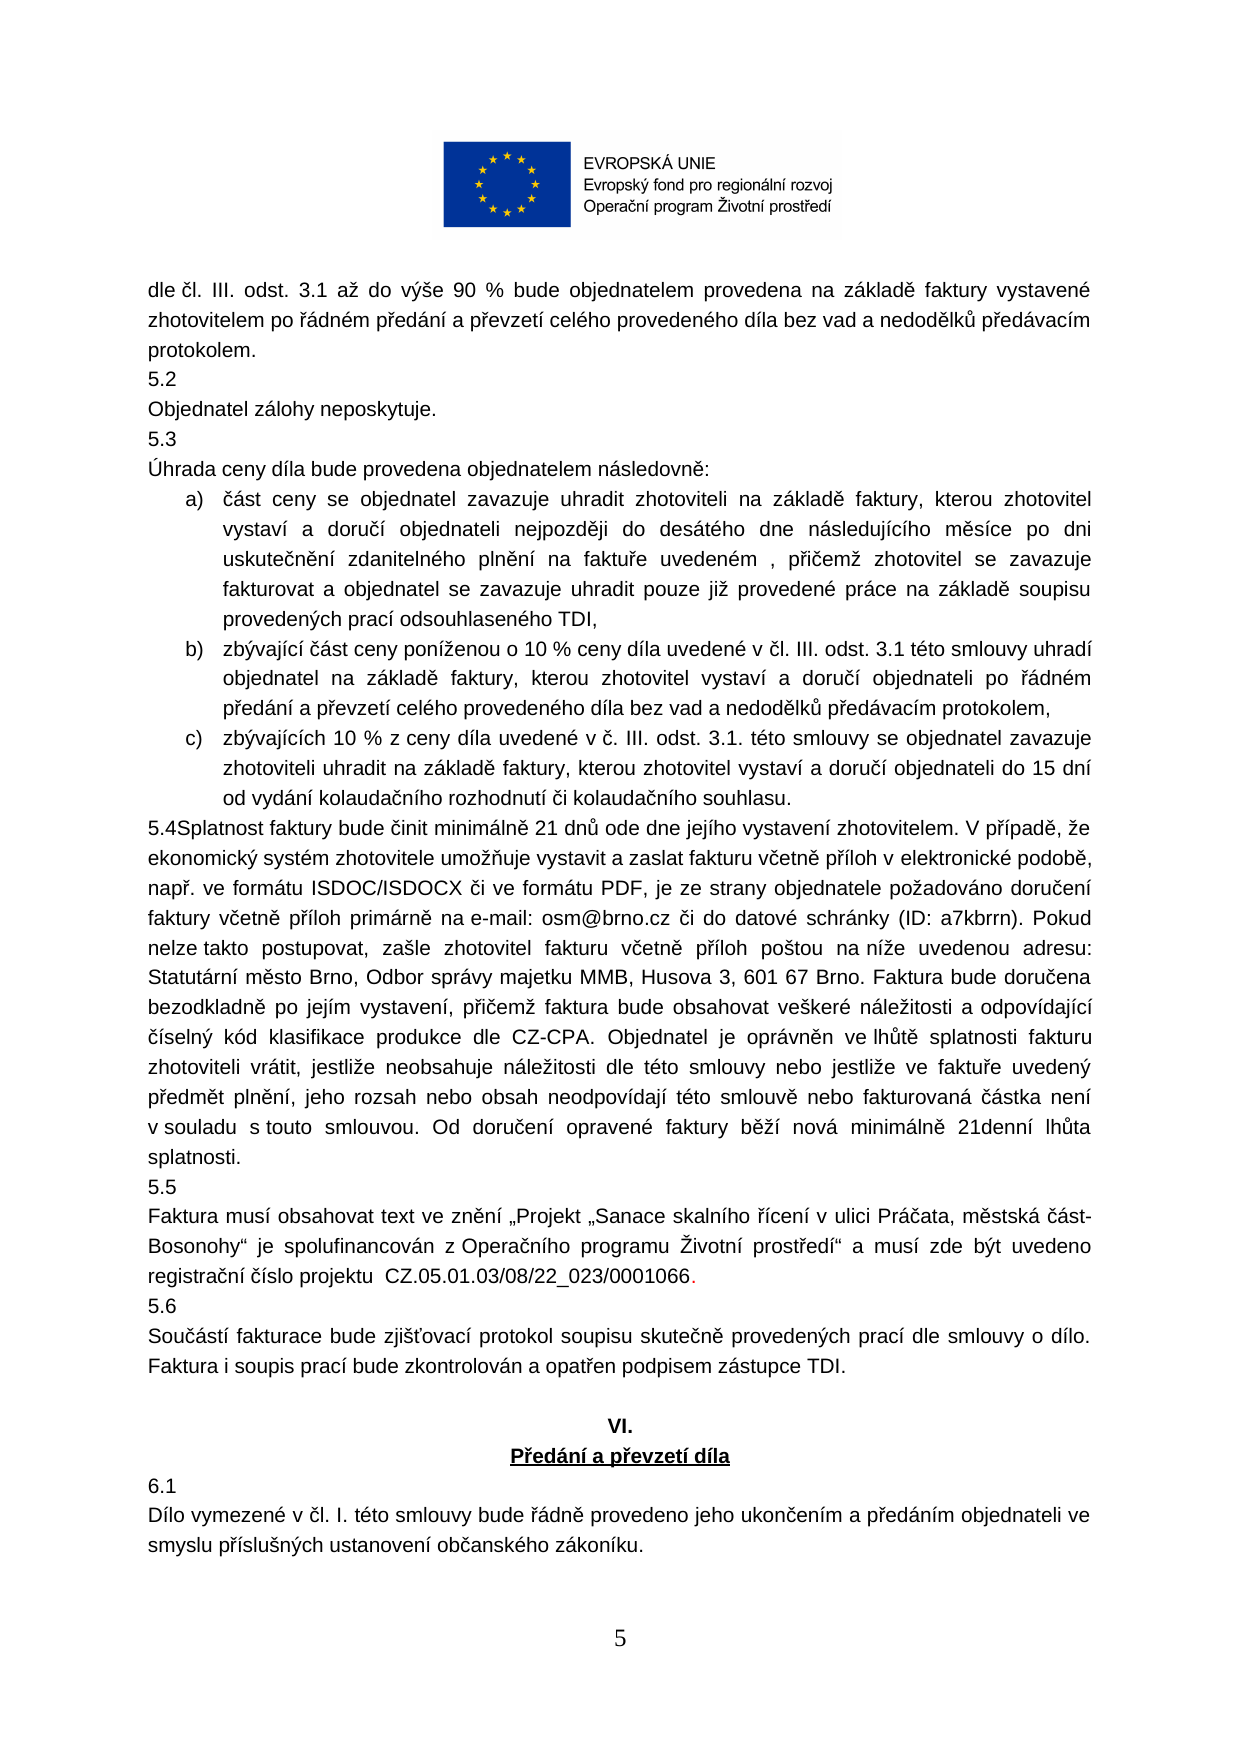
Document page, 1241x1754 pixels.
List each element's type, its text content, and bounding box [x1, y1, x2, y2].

text 5.2 [148, 367, 1092, 391]
text Dílo vymezené v čl. I. této smlouvy bude řádně provedeno jeho ukončením a předáním objednateli ve smyslu příslušných ustanovení občanského zákoníku. [148, 1503, 1092, 1557]
text 5.5 [148, 1174, 1092, 1198]
text Faktura musí obsahovat text ve znění „Projekt „Sanace skalního řícení v ulici Práčata, městská část-Bosonohy“ je spolufinancován z Operačního programu Životní prostředí“ a musí zde být uvedeno registrační číslo projektu CZ.05.01.03/08/22_023/0001066. [148, 1204, 1092, 1288]
text 5.4Splatnost faktury bude činit minimálně 21 dnů ode dne jejího vystavení zhotovitelem. V případě, že ekonomický systém zhotovitele umožňuje vystavit a zaslat fakturu včetně příloh v elektronické podobě, např. ve formátu ISDOC/ISDOCX či ve formátu PDF, je ze strany objednatele požadováno doručení faktury včetně příloh primárně na e-mail: osm@brno.cz či do datové schránky (ID: a7kbrrn). Pokud nelze takto postupovat, zašle zhotovitel fakturu včetně příloh poštou na níže uvedenou adresu: Statutární město Brno, Odbor správy majetku MMB, Husova 3, 601 67 Brno. Faktura bude doručena bezodkladně po jejím vystavení, přičemž faktura bude obsahovat veškeré náležitosti a odpovídající číselný kód klasifikace produkce dle CZ-CPA. Objednatel je oprávněn ve lhůtě splatnosti fakturu zhotoviteli vrátit, jestliže neobsahuje náležitosti dle této smlouvy nebo jestliže ve faktuře uvedený předmět plnění, jeho rozsah nebo obsah neodpovídají této smlouvě nebo fakturovaná částka není v souladu s touto smlouvou. Od doručení opravené faktury běží nová minimálně 21denní lhůta splatnosti. [148, 816, 1092, 1168]
list část ceny se objednatel zavazuje uhradit zhotoviteli na základě faktury, kterou zhotovitel vystaví a doručí objednateli nejpozději do desátého dne následujícího měsíce po dni uskutečnění zdanitelného plnění na faktuře uvedeném , přičemž zhotovitel se zavazuje fakturovat a objednatel se zavazuje uhradit pouze již provedené práce na základě soupisu provedených prací odsouhlaseného TDI, [185, 487, 1092, 630]
text 6.1 [148, 1473, 1092, 1497]
text VI. [148, 1414, 1092, 1438]
list zbývajících 10 % z ceny díla uvedené v č. III. odst. 3.1. této smlouvy se objednatel zavazuje zhotoviteli uhradit na základě faktury, kterou zhotovitel vystaví a doručí objednateli do 15 dní od vydání kolaudačního rozhodnutí či kolaudačního souhlasu. [185, 726, 1092, 810]
text Úhrada ceny díla bude provedena objednatelem následovně: [148, 457, 1092, 481]
picture [431, 130, 843, 240]
text Součástí fakturace bude zjišťovací protokol soupisu skutečně provedených prací dle smlouvy o dílo. Faktura i soupis prací bude zkontrolován a opatřen podpisem zástupce TDI. [148, 1324, 1092, 1378]
list zbývající část ceny poníženou o 10 % ceny díla uvedené v čl. III. odst. 3.1 této smlouvy uhradí objednatel na základě faktury, kterou zhotovitel vystaví a doručí objednateli po řádném předání a převzetí celého provedeného díla bez vad a nedodělků předávacím protokolem, [185, 636, 1092, 720]
text 5.3 [148, 427, 1092, 451]
text Objednatel zálohy neposkytuje. [148, 397, 1092, 421]
text Předání a převzetí díla [148, 1443, 1092, 1467]
text 5.6 [148, 1294, 1092, 1318]
